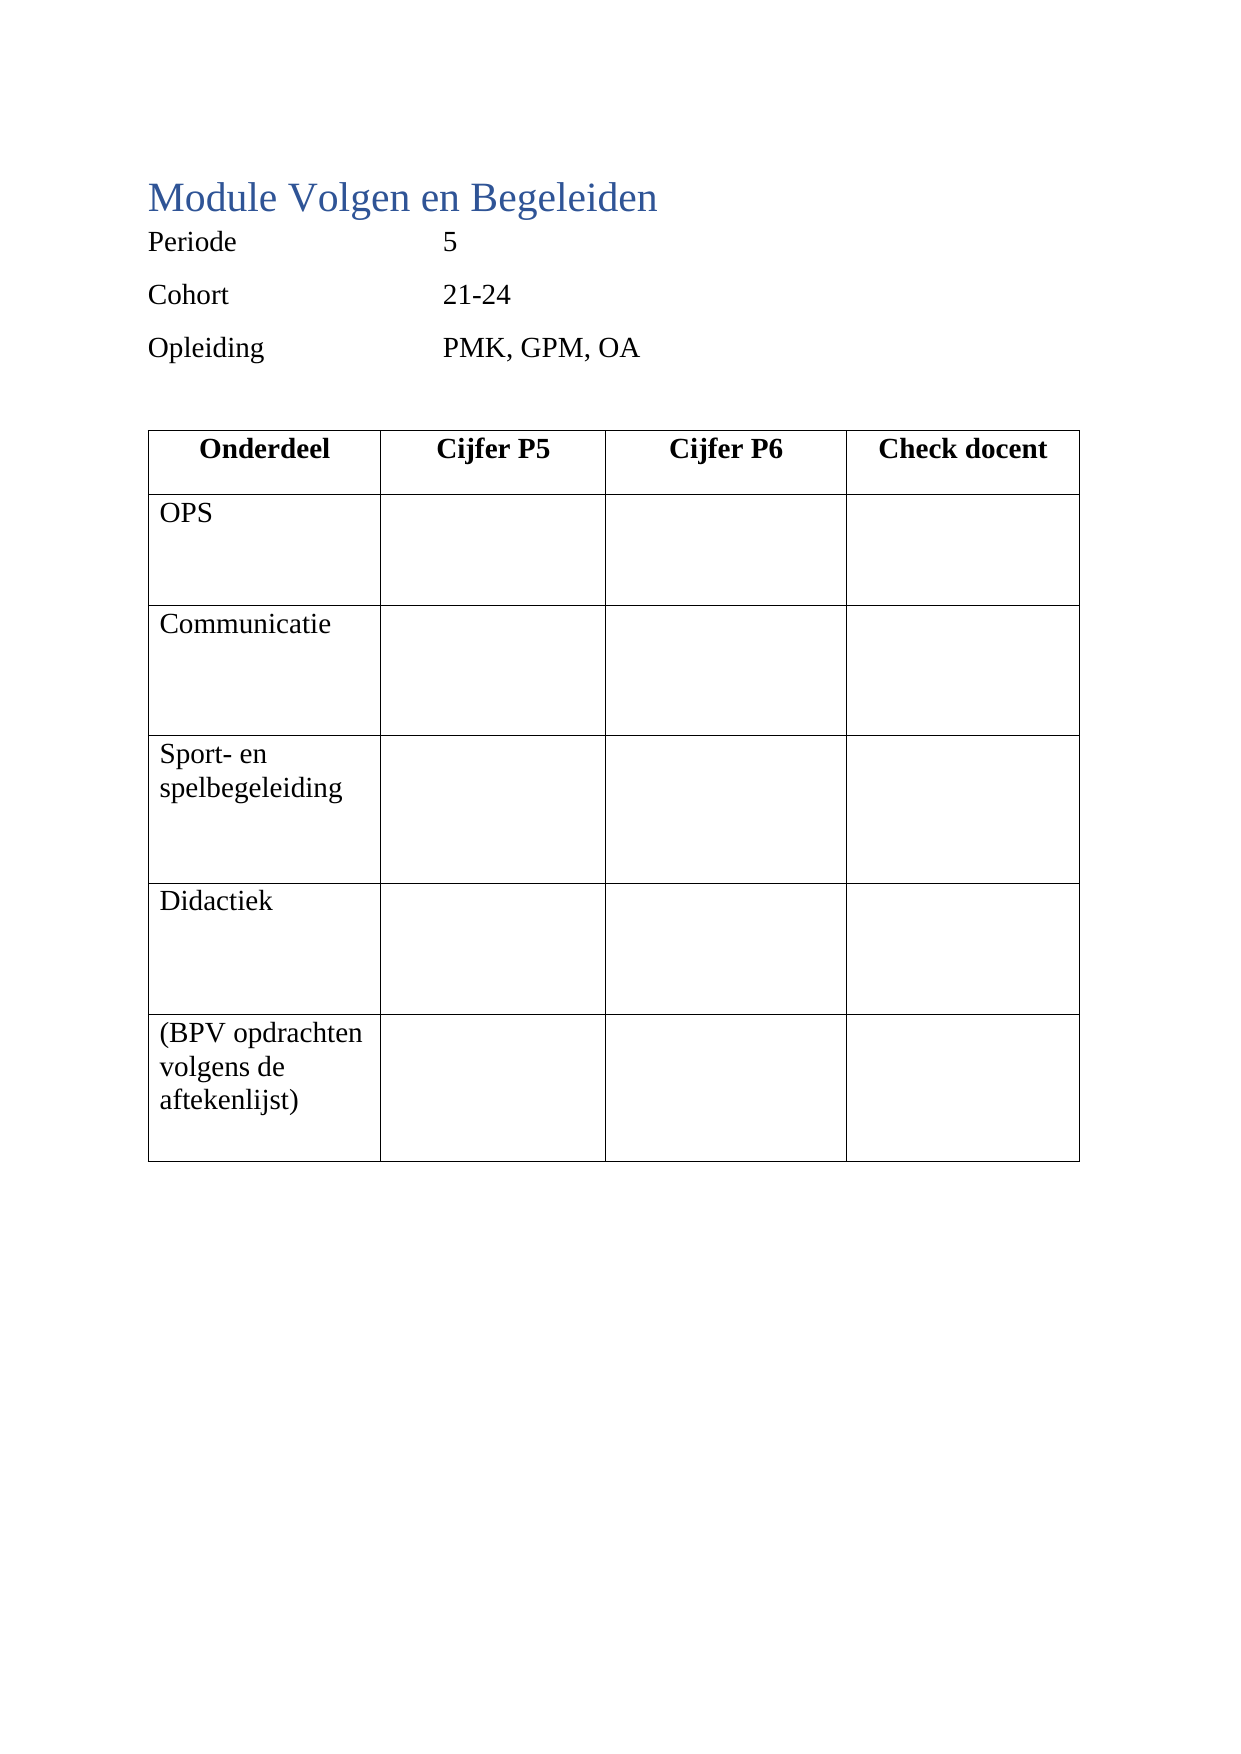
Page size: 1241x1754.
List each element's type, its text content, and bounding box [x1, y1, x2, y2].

table_cell [847, 495, 1079, 605]
table_cell [381, 736, 605, 882]
table_cell [606, 495, 846, 605]
table_cell [847, 1015, 1079, 1161]
table_cell (BPV opdrachten volgens de aftekenlijst) [149, 1015, 380, 1161]
table_header Check docent [847, 431, 1079, 494]
table_header Cijfer P6 [606, 431, 846, 494]
text Periode 5 [148, 224, 1093, 258]
table_cell [381, 495, 605, 605]
table_cell [847, 736, 1079, 882]
table_header Onderdeel [149, 431, 380, 494]
table_cell [606, 884, 846, 1014]
table_cell OPS [149, 495, 380, 605]
text Cohort 21-24 [148, 277, 1093, 311]
table_cell Sport- en spelbegeleiding [149, 736, 380, 882]
table_cell [381, 1015, 605, 1161]
subtitle Module Volgen en Begeleiden [148, 173, 1093, 221]
table_cell Communicatie [149, 606, 380, 735]
table_cell [847, 606, 1079, 735]
table_cell [606, 1015, 846, 1161]
table_cell [381, 884, 605, 1014]
table_cell [381, 606, 605, 735]
table_header Cijfer P5 [381, 431, 605, 494]
table_cell Didactiek [149, 884, 380, 1014]
table_cell [606, 606, 846, 735]
text Opleiding PMK, GPM, OA [148, 330, 1093, 363]
table_cell [847, 884, 1079, 1014]
table_cell [606, 736, 846, 882]
